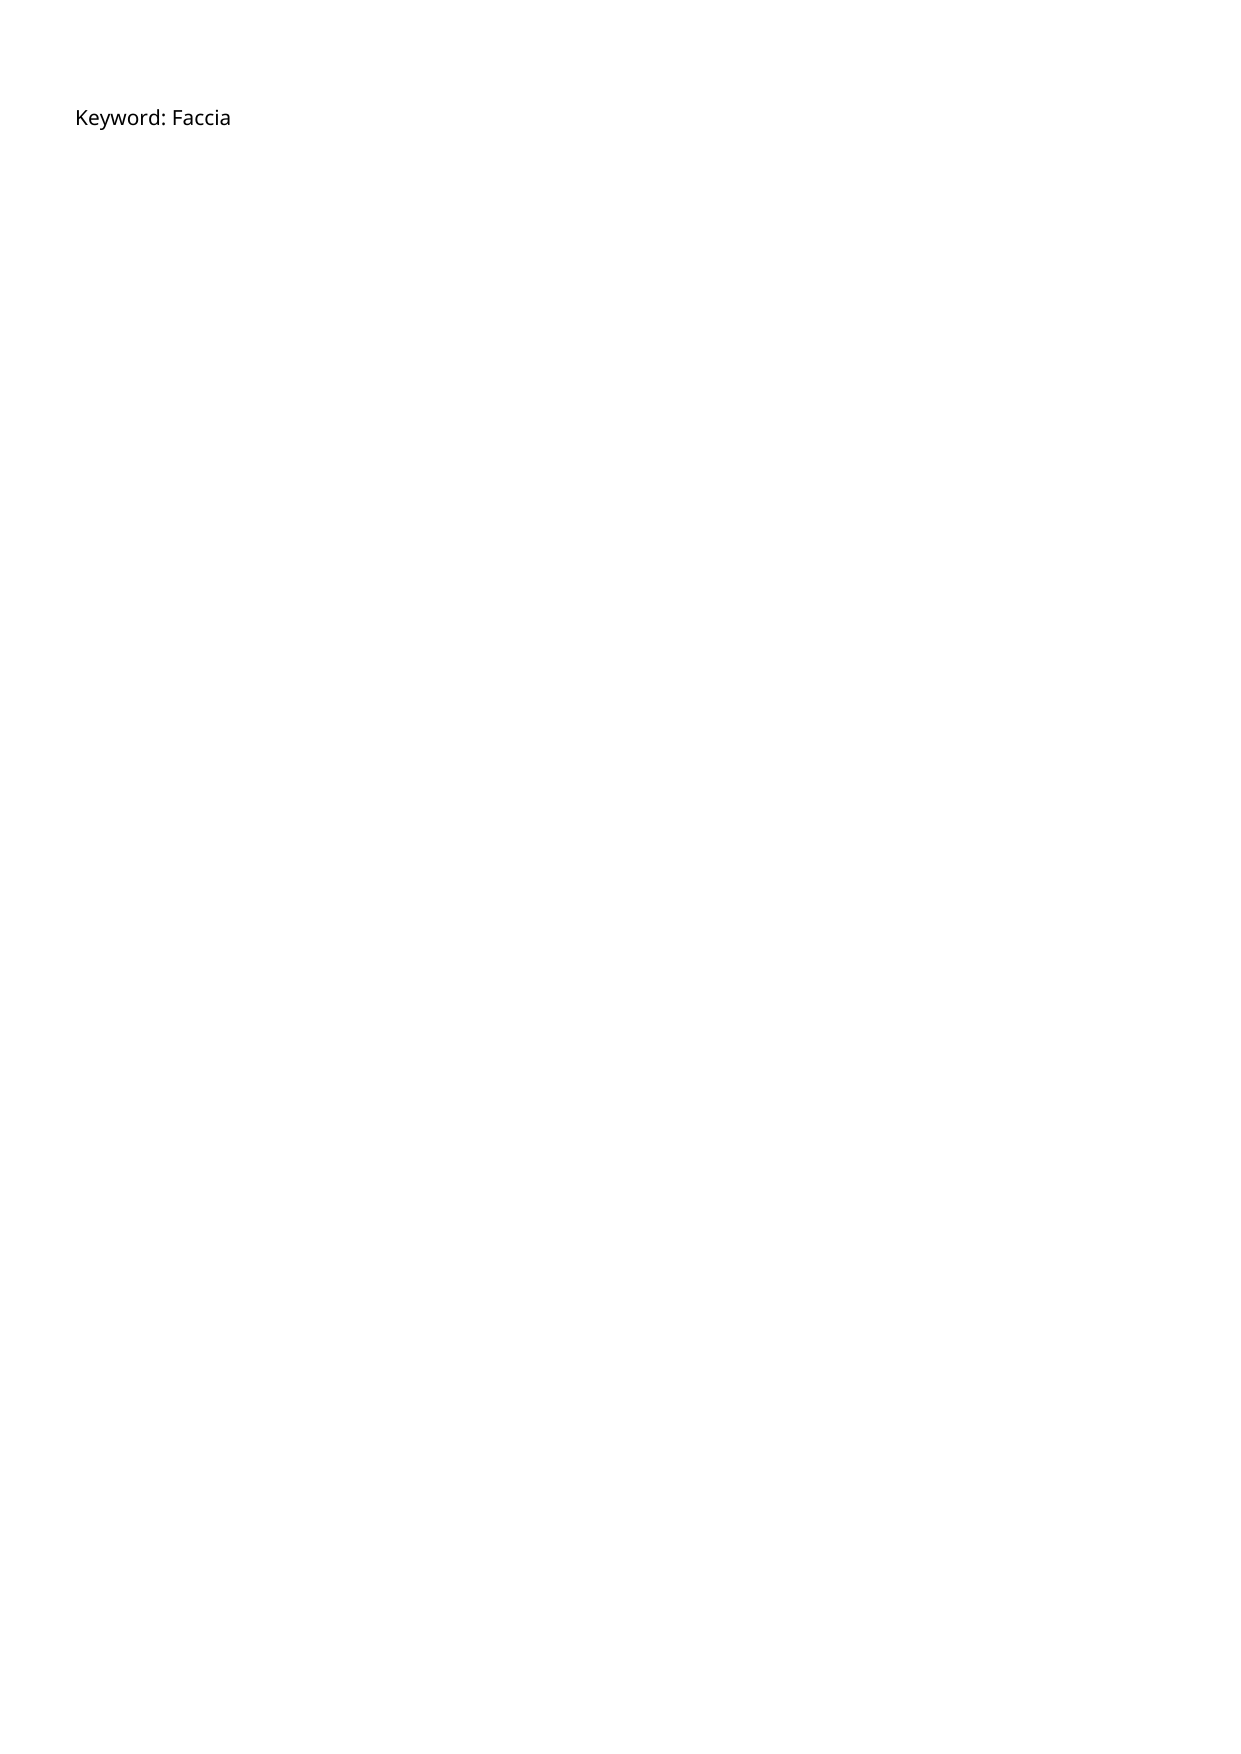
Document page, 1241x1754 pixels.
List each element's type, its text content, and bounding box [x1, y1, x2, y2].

text Keyword: Faccia [75, 103, 1165, 132]
